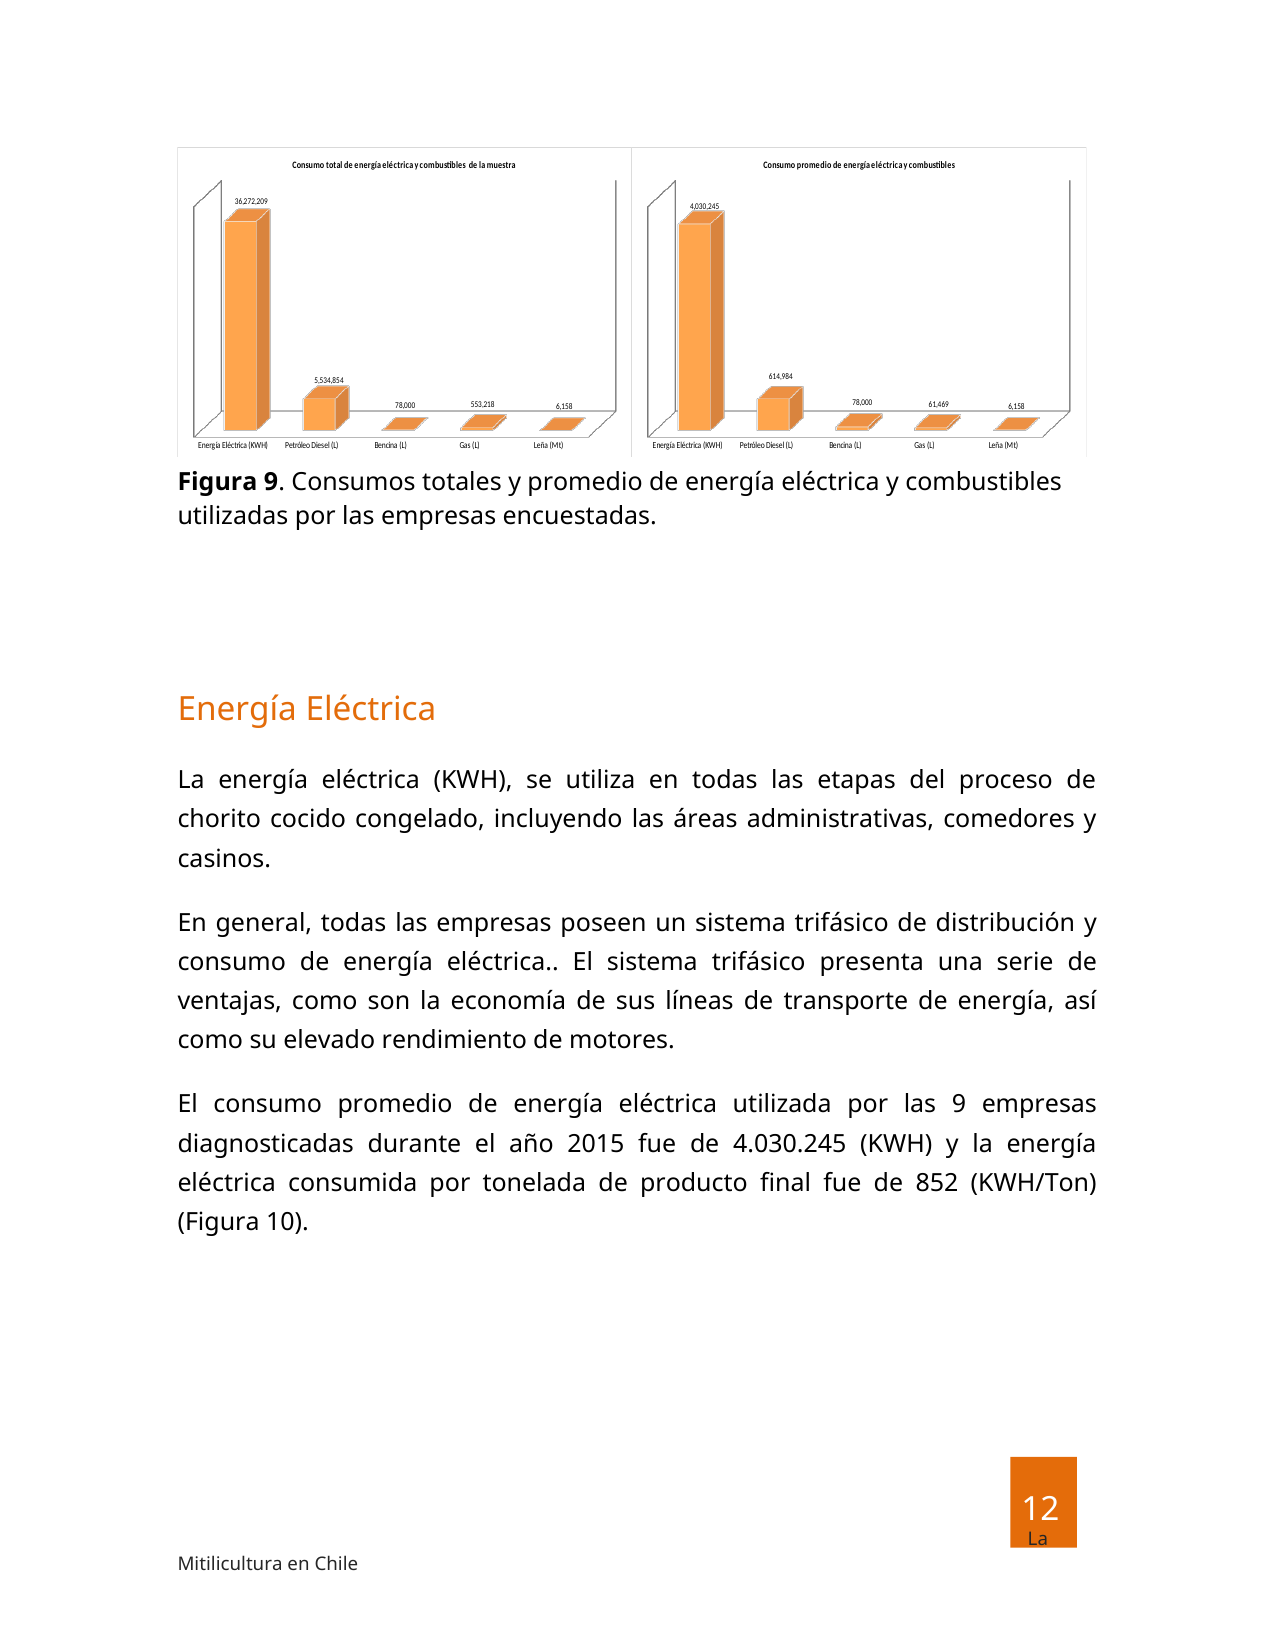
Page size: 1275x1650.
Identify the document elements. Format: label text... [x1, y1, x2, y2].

text Figura 9. Consumos totales y promedio de energía eléctrica y combustibles utilizadas por las empresas encuestadas. [177, 464, 1098, 532]
text La energía eléctrica (KWH), se utiliza en todas las etapas del proceso de chorito cocido congelado, incluyendo las áreas administrativas, comedores y casinos. [177, 762, 1098, 874]
text En general, todas las empresas poseen un sistema trifásico de distribución y consumo de energía eléctrica.. El sistema trifásico presenta una serie de ventajas, como son la economía de sus líneas de transporte de energía, así como su elevado rendimiento de motores. [177, 904, 1098, 1056]
text El consumo promedio de energía eléctrica utilizada por las 9 empresas diagnosticadas durante el año 2015 fue de 4.030.245 (KWH) y la energía eléctrica consumida por tonelada de producto final fue de 852 (KWH/Ton) (Figura 10). [177, 1086, 1098, 1238]
subtitle Energía Eléctrica [177, 685, 1098, 730]
